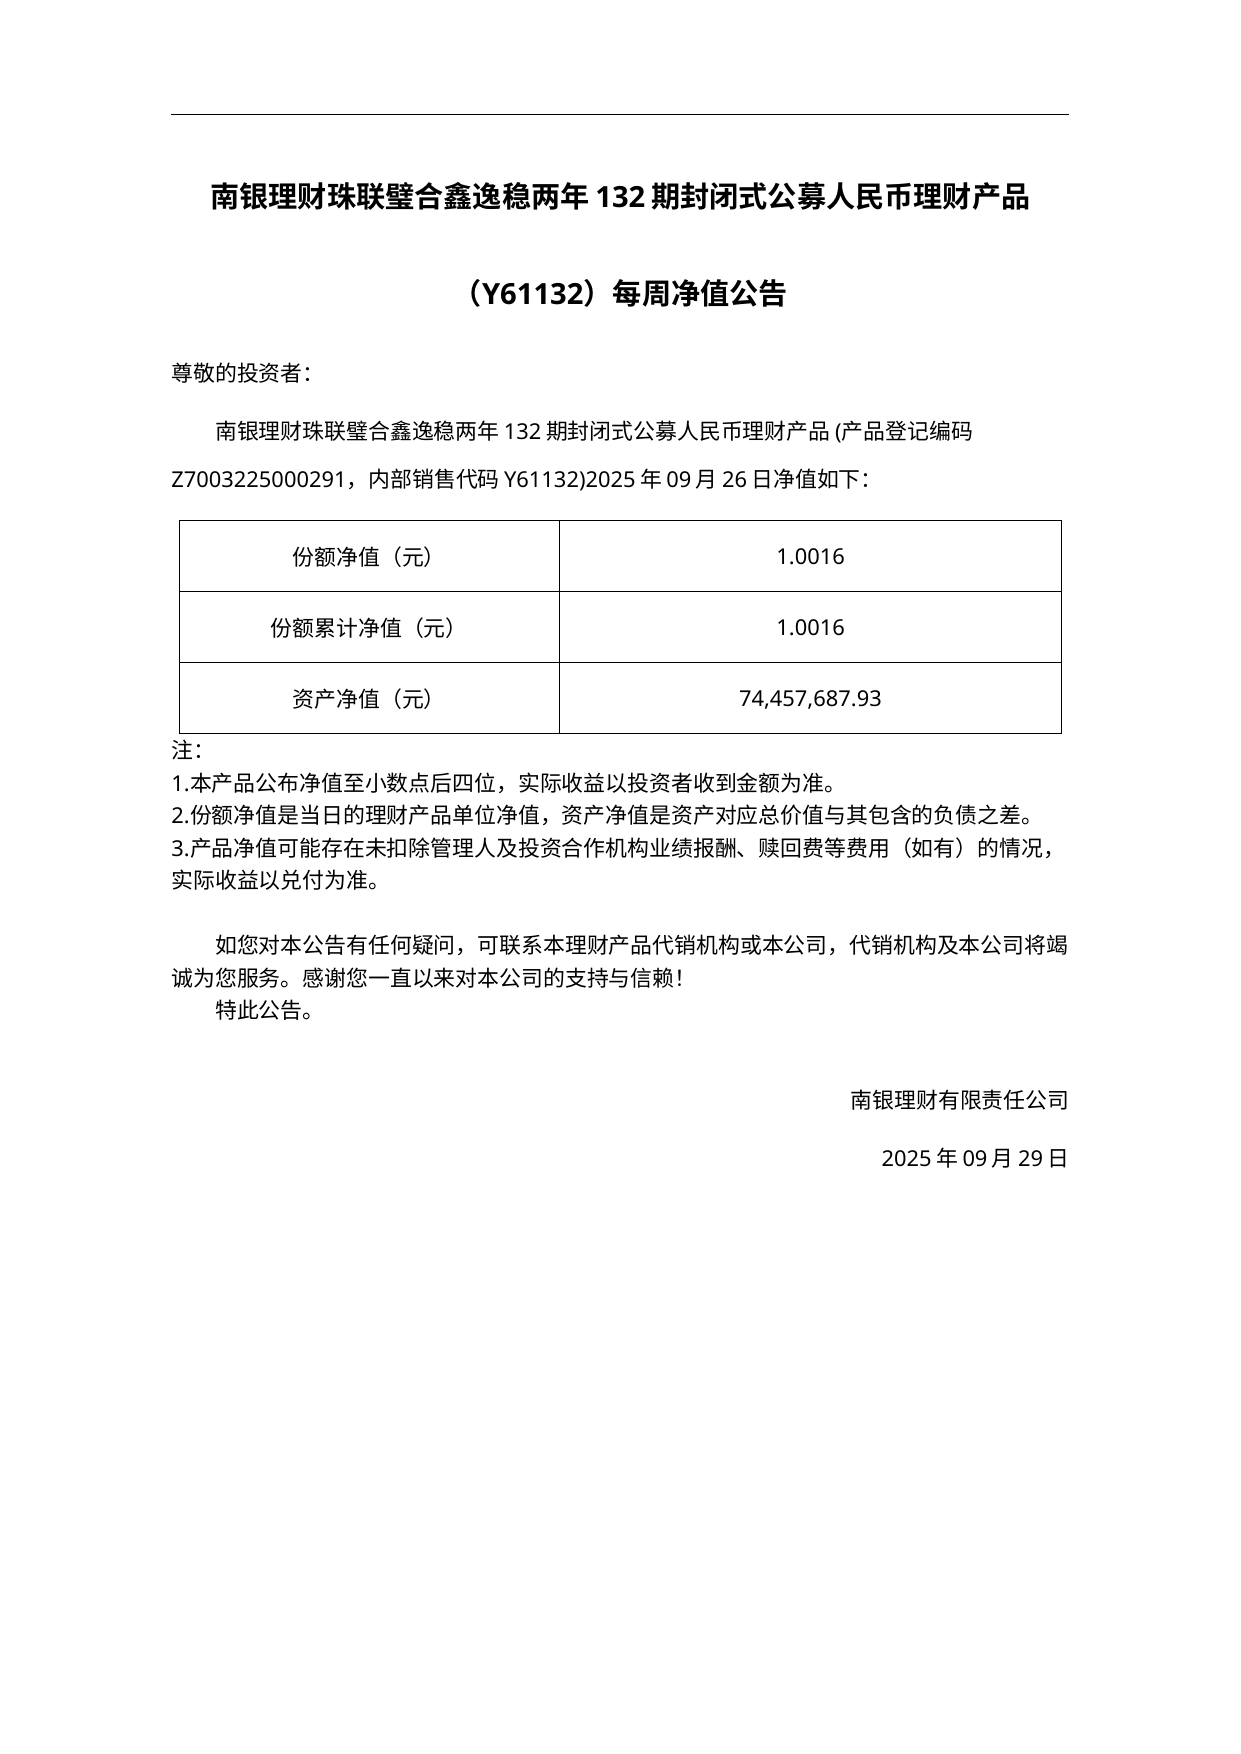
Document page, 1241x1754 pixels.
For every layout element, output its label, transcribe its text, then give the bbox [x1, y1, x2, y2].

table_header 份额净值（元） [180, 521, 559, 591]
table_cell 74,457,687.93 [560, 663, 1061, 733]
text 注： [171, 733, 1069, 765]
text 南银理财珠联璧合鑫逸稳两年132期封闭式公募人民币理财产品 (产品登记编码Z7003225000291，内部销售代码Y61132)2025年09月26日净值如下： [171, 413, 1069, 494]
text 南银理财有限责任公司 [171, 1082, 1069, 1115]
table_cell 份额累计净值（元） [180, 592, 559, 662]
table_cell 1.0016 [560, 592, 1061, 662]
text 1.本产品公布净值至小数点后四位，实际收益以投资者收到金额为准。 [171, 765, 1069, 798]
text 2025年09月29日 [171, 1140, 1069, 1173]
text 3.产品净值可能存在未扣除管理人及投资合作机构业绩报酬、赎回费等费用（如有）的情况，实际收益以兑付为准。 [171, 830, 1069, 895]
table_cell 资产净值（元） [180, 663, 559, 733]
text 特此公告。 [171, 993, 1069, 1025]
text 2.份额净值是当日的理财产品单位净值，资产净值是资产对应总价值与其包含的负债之差。 [171, 798, 1069, 830]
table_header 1.0016 [560, 521, 1061, 591]
text 南银理财珠联璧合鑫逸稳两年132期封闭式公募人民币理财产品（Y61132）每周净值公告 [171, 162, 1069, 324]
text 尊敬的投资者： [171, 355, 1069, 388]
text 如您对本公告有任何疑问，可联系本理财产品代销机构或本公司，代销机构及本公司将竭诚为您服务。感谢您一直以来对本公司的支持与信赖！ [171, 928, 1069, 993]
